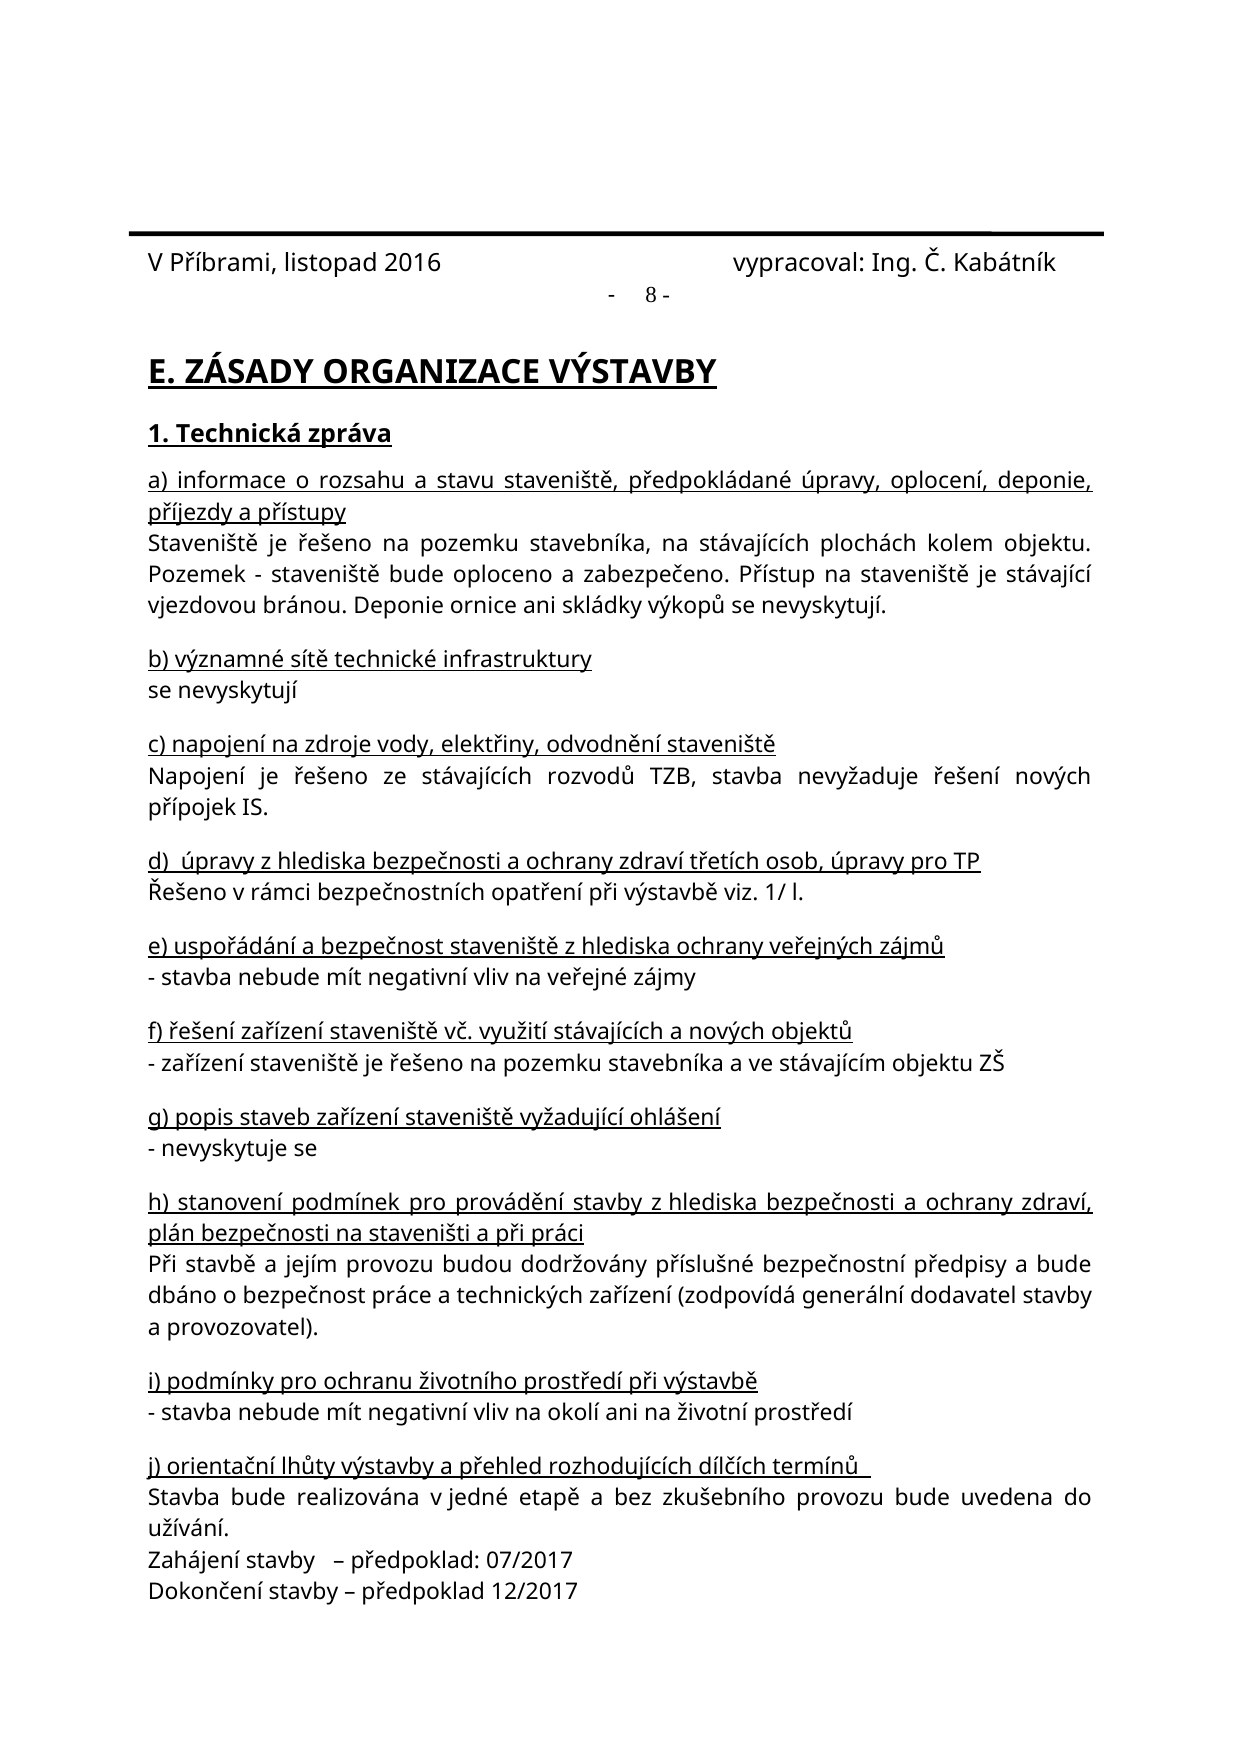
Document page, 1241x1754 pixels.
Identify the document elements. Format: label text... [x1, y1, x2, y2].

text - stavba nebude mít negativní vliv na okolí ani na životní prostředí [148, 1396, 1093, 1427]
text i) podmínky pro ochranu životního prostředí při výstavbě [148, 1364, 1093, 1396]
text Napojení je řešeno ze stávajících rozvodů TZB, stavba nevyžaduje řešení nových přípojek IS. [148, 759, 1093, 822]
text 1. Technická zpráva [148, 416, 1093, 450]
list 8 - [185, 278, 1093, 309]
text a) informace o rozsahu a stavu staveniště, předpokládané úpravy, oplocení, deponie, příjezdy a přístupy [148, 464, 1093, 491]
text E. ZÁSADY ORGANIZACE VÝSTAVBY [148, 348, 1093, 393]
text Při stavbě a jejím provozu budou dodržovány příslušné bezpečnostní předpisy a bude dbáno o bezpečnost práce a technických zařízení (zodpovídá generální dodavatel stavby a provozovatel). [148, 1248, 1093, 1342]
text - nevyskytuje se [148, 1132, 1093, 1163]
text V Příbrami, listopad 2016 vypracoval: Ing. Č. Kabátník [148, 244, 1093, 278]
text d) úpravy z hlediska bezpečnosti a ochrany zdraví třetích osob, úpravy pro TP [148, 845, 1093, 876]
text e) uspořádání a bezpečnost staveniště z hlediska ochrany veřejných zájmů [148, 930, 1093, 961]
text Staveniště je řešeno na pozemku stavebníka, na stávajících plochách kolem objektu. Pozemek - staveniště bude oploceno a zabezpečeno. Přístup na staveniště je stávající vjezdovou bránou. Deponie ornice ani skládky výkopů se nevyskytují. [148, 527, 1093, 620]
text - stavba nebude mít negativní vliv na veřejné zájmy [148, 961, 1093, 992]
text f) řešení zařízení staveniště vč. využití stávajících a nových objektů [148, 1015, 1093, 1046]
text g) popis staveb zařízení staveniště vyžadující ohlášení [148, 1100, 1093, 1132]
text se nevyskytují [148, 674, 1093, 706]
text Řešeno v rámci bezpečnostních opatření při výstavbě viz. 1/ l. [148, 876, 1093, 907]
text Dokončení stavby – předpoklad 12/2017 [148, 1575, 1093, 1606]
text c) napojení na zdroje vody, elektřiny, odvodnění staveniště [148, 728, 1093, 759]
text - zařízení staveniště je řešeno na pozemku stavebníka a ve stávajícím objektu ZŠ [148, 1046, 1093, 1078]
text h) stanovení podmínek pro provádění stavby z hlediska bezpečnosti a ochrany zdraví, plán bezpečnosti na staveništi a při práci [148, 1214, 1093, 1248]
text b) významné sítě technické infrastruktury [148, 643, 1093, 674]
text h) stanovení podmínek pro provádění stavby z hlediska bezpečnosti a ochrany zdraví, plán bezpečnosti na staveništi a při práci [148, 1186, 1093, 1212]
text Zahájení stavby – předpoklad: 07/2017 [148, 1543, 1093, 1575]
text Stavba bude realizována v jedné etapě a bez zkušebního provozu bude uvedena do užívání. [148, 1481, 1093, 1543]
text j) orientační lhůty výstavby a přehled rozhodujících dílčích termínů [148, 1450, 1093, 1481]
text a) informace o rozsahu a stavu staveniště, předpokládané úpravy, oplocení, deponie, příjezdy a přístupy [148, 492, 1093, 527]
